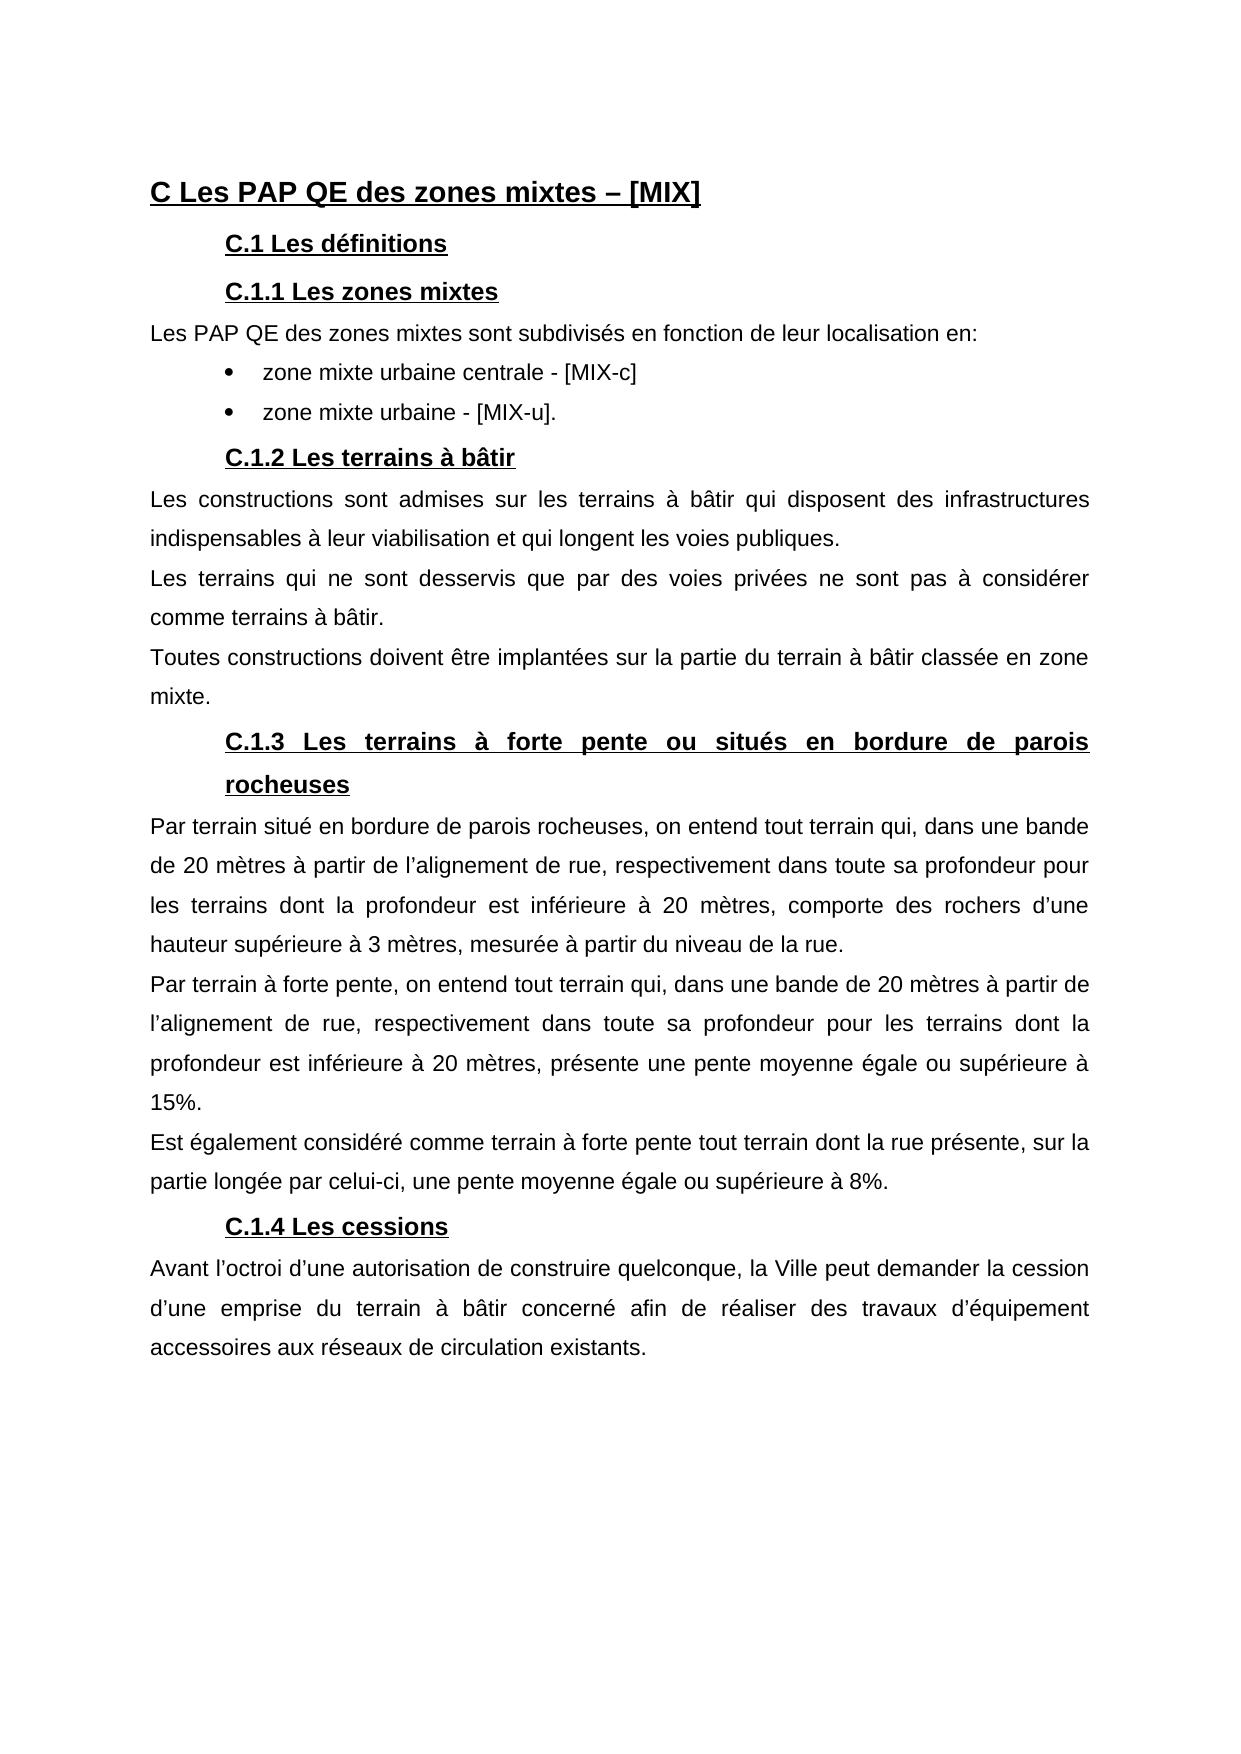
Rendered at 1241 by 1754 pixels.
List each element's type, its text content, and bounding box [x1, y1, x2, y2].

subtitle C.1.3 Les terrains à forte pente ou situés en bordure de parois rocheuses [225, 753, 1090, 798]
subtitle C.1 Les définitions [225, 229, 1090, 258]
text Par terrain à forte pente, on entend tout terrain qui, dans une bande de 20 mètres à partir de l’alignement de rue, respectivement dans toute sa profondeur pour les terrains dont la profondeur est inférieure à 20 mètres, présente une pente moyenne égale ou supérieure à 15%. [150, 971, 1090, 1116]
list zone mixte urbaine centrale - [MIX-c] [225, 359, 1090, 386]
subtitle C.1.4 Les cessions [225, 1212, 1090, 1241]
text Est également considéré comme terrain à forte pente tout terrain dont la rue présente, sur la partie longée par celui-ci, une pente moyenne égale ou supérieure à 8%. [150, 1129, 1090, 1194]
text Les constructions sont admises sur les terrains à bâtir qui disposent des infrastructures indispensables à leur viabilisation et qui longent les voies publiques. [150, 486, 1090, 551]
text Toutes constructions doivent être implantées sur la partie du terrain à bâtir classée en zone mixte. [150, 643, 1090, 709]
text Par terrain situé en bordure de parois rocheuses, on entend tout terrain qui, dans une bande de 20 mètres à partir de l’alignement de rue, respectivement dans toute sa profondeur pour les terrains dont la profondeur est inférieure à 20 mètres, comporte des rochers d’une hauteur supérieure à 3 mètres, mesurée à partir du niveau de la rue. [150, 813, 1090, 958]
text Les PAP QE des zones mixtes sont subdivisés en fonction de leur localisation en: [150, 320, 1090, 346]
text Avant l’octroi d’une autorisation de construire quelconque, la Ville peut demander la cession d’une emprise du terrain à bâtir concerné afin de réaliser des travaux d’équipement accessoires aux réseaux de circulation existants. [150, 1255, 1090, 1360]
text Les terrains qui ne sont desservis que par des voies privées ne sont pas à considérer comme terrains à bâtir. [150, 564, 1090, 630]
subtitle C.1.1 Les zones mixtes [225, 277, 1090, 306]
subtitle C Les PAP QE des zones mixtes – [MIX] [150, 175, 1090, 208]
list zone mixte urbaine - [MIX-u]. [225, 399, 1090, 425]
subtitle C.1.2 Les terrains à bâtir [225, 442, 1090, 471]
subtitle C.1.3 Les terrains à forte pente ou situés en bordure de parois rocheuses [225, 727, 1090, 752]
